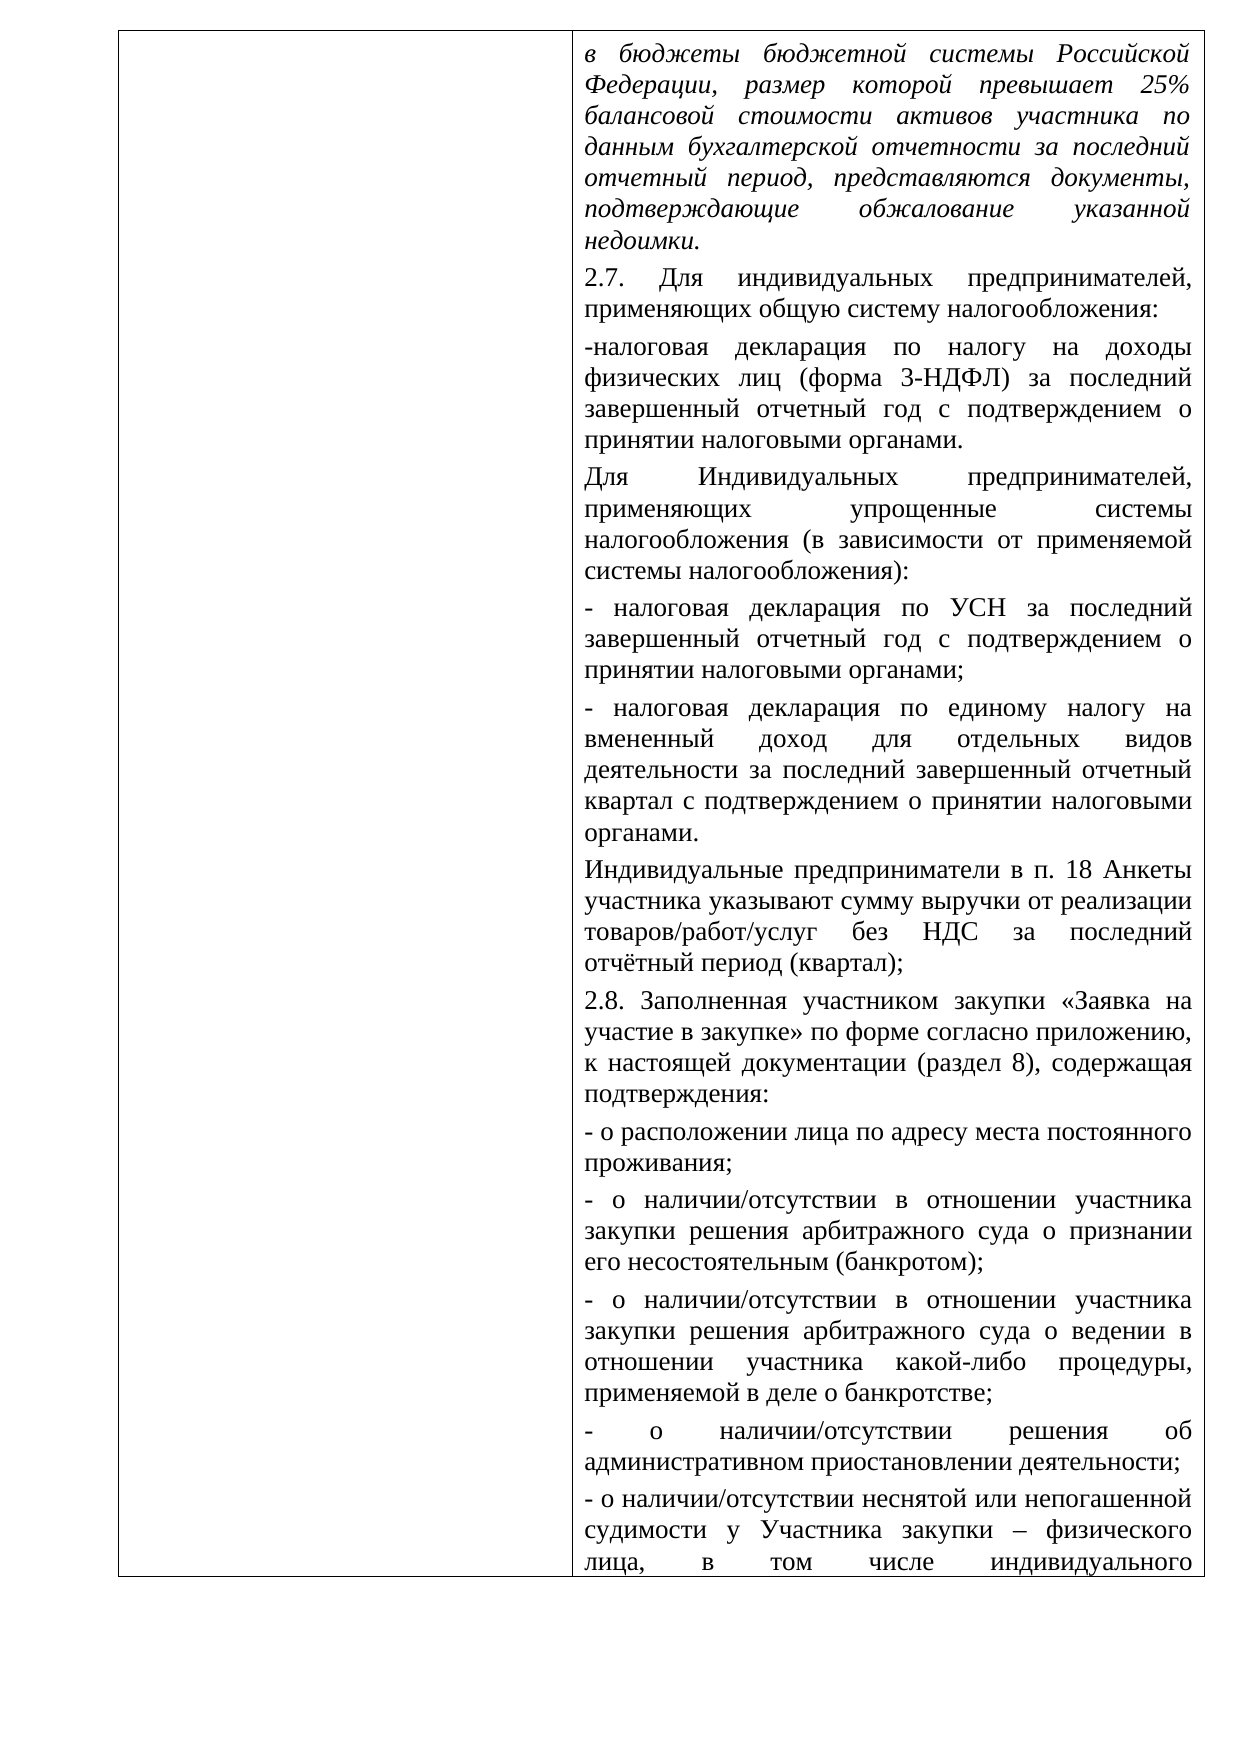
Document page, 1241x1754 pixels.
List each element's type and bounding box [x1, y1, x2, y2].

table_cell [119, 31, 572, 1576]
table_cell [573, 31, 1204, 1576]
